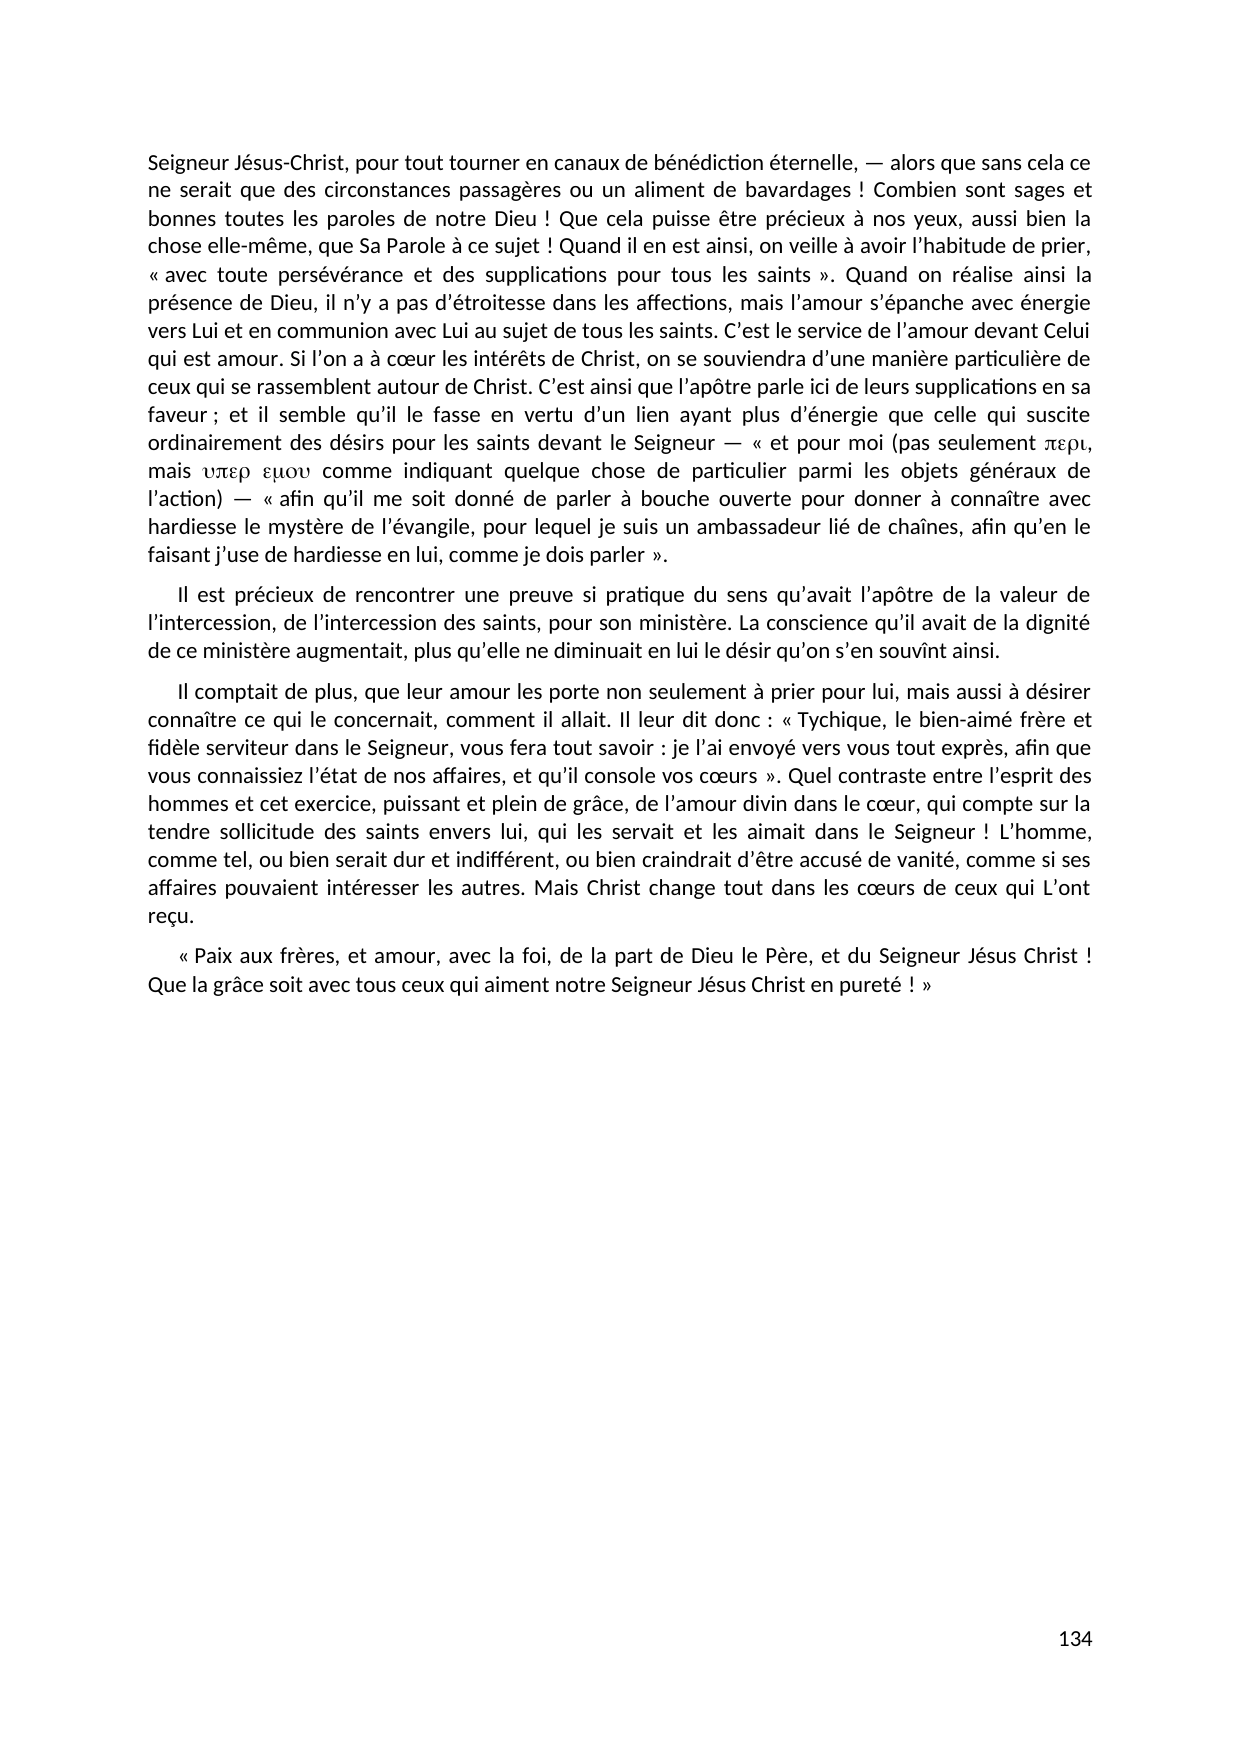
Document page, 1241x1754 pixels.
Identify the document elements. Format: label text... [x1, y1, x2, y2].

text Il est précieux de rencontrer une preuve si pratique du sens qu’avait l’apôtre de la valeur de l’intercession, de l’intercession des saints, pour son ministère. La conscience qu’il avait de la dignité de ce ministère augmentait, plus qu’elle ne diminuait en lui le désir qu’on s’en souvînt ainsi. [148, 580, 1093, 664]
text Il comptait de plus, que leur amour les porte non seulement à prier pour lui, mais aussi à désirer connaître ce qui le concernait, comment il allait. Il leur dit donc : « Tychique, le bien-aimé frère et fidèle serviteur dans le Seigneur, vous fera tout savoir : je l’ai envoyé vers vous tout exprès, afin que vous connaissiez l’état de nos affaires, et qu’il console vos cœurs ». Quel contraste entre l’esprit des hommes et cet exercice, puissant et plein de grâce, de l’amour divin dans le cœur, qui compte sur la tendre sollicitude des saints envers lui, qui les servait et les aimait dans le Seigneur ! L’homme, comme tel, ou bien serait dur et indifférent, ou bien craindrait d’être accusé de vanité, comme si ses affaires pouvaient intéresser les autres. Mais Christ change tout dans les cœurs de ceux qui L’ont reçu. [148, 677, 1093, 929]
text « Paix aux frères, et amour, avec la foi, de la part de Dieu le Père, et du Seigneur Jésus Christ ! Que la grâce soit avec tous ceux qui aiment notre Seigneur Jésus Christ en pureté ! » [148, 942, 1093, 998]
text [148, 148, 1093, 568]
